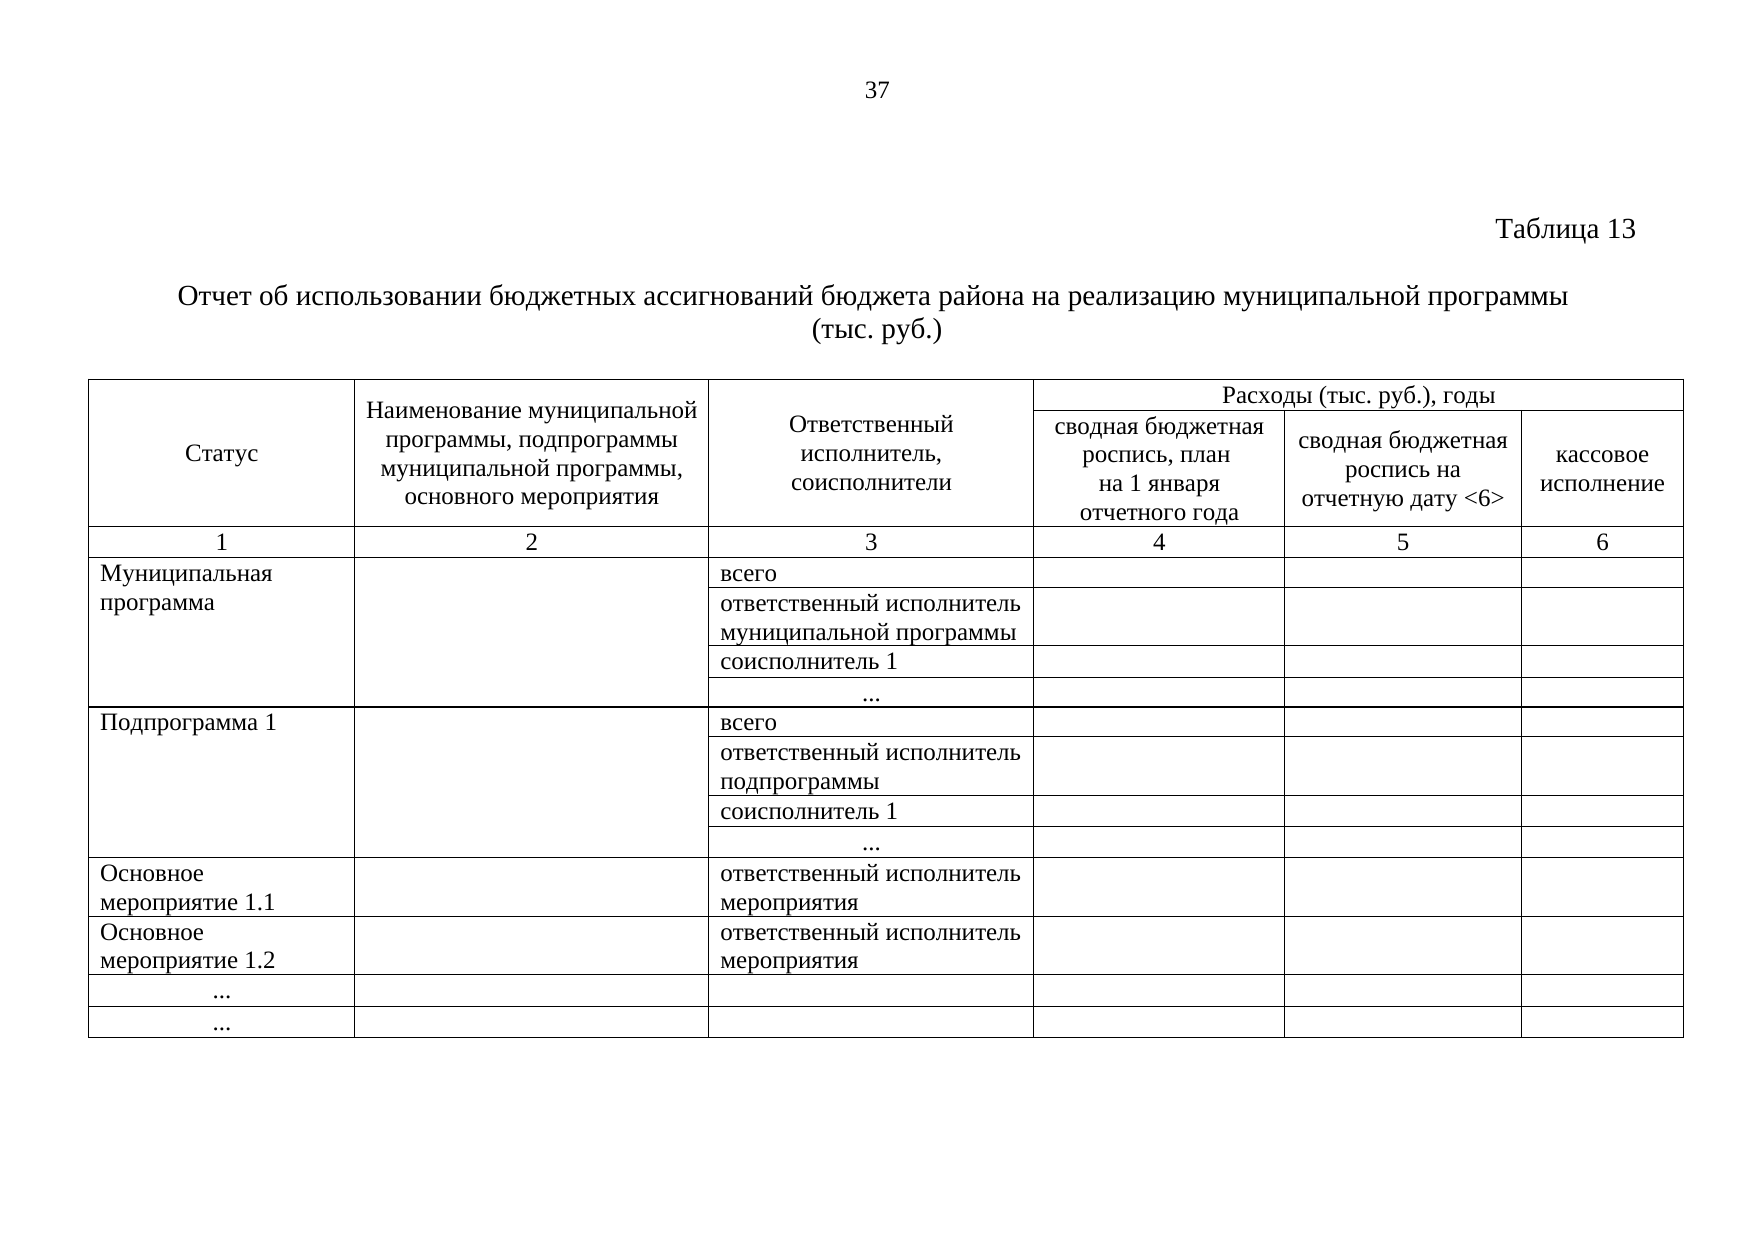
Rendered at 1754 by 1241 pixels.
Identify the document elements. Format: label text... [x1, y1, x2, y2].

table_cell 3 [709, 527, 1033, 557]
table_cell [1034, 796, 1284, 826]
table_cell [1522, 827, 1683, 857]
table_cell [1522, 796, 1683, 826]
table_cell ответственный исполнитель подпрограммы [709, 737, 1033, 795]
table_cell [1522, 858, 1683, 916]
table_cell ... [709, 827, 1033, 857]
table_cell Основное мероприятие 1.1 [89, 858, 354, 916]
table_cell [355, 1007, 708, 1037]
table_cell 5 [1285, 527, 1521, 557]
table_cell 6 [1522, 527, 1683, 557]
table_cell [1285, 558, 1521, 587]
table_cell [1285, 827, 1521, 857]
table_cell [1034, 858, 1284, 916]
table_cell ... [709, 678, 1033, 706]
table_cell [1285, 858, 1521, 916]
table_cell всего [709, 558, 1033, 587]
table_cell [1034, 678, 1284, 706]
table_cell сводная бюджетная роспись, план на 1 января отчетного года [1034, 411, 1284, 526]
table_cell [1034, 708, 1284, 736]
table_cell [355, 558, 708, 706]
table_header Статус [89, 380, 354, 526]
table_cell [1285, 1007, 1521, 1037]
table_cell [1034, 558, 1284, 587]
table_cell [1285, 708, 1521, 736]
table_header Ответственный исполнитель, соисполнители [709, 380, 1033, 526]
table_cell [1034, 588, 1284, 645]
table_cell [1522, 1007, 1683, 1037]
table_cell [1522, 737, 1683, 795]
table_header Наименование муниципальной программы, подпрограммы муниципальной программы, основного мероприятия [355, 380, 708, 526]
table_cell ответственный исполнитель мероприятия [709, 858, 1033, 916]
table_cell [1285, 588, 1521, 645]
table_cell [1034, 975, 1284, 1006]
table_cell 4 [1034, 527, 1284, 557]
table_cell [1522, 646, 1683, 677]
table_cell [1285, 796, 1521, 826]
table_cell [1034, 827, 1284, 857]
table_cell [1034, 737, 1284, 795]
table_cell [1285, 678, 1521, 706]
table_cell [355, 708, 708, 857]
table_cell [1285, 737, 1521, 795]
table_cell Подпрограмма 1 [89, 708, 354, 857]
table_cell 1 [89, 527, 354, 557]
table_cell кассовое исполнение [1522, 411, 1683, 526]
table_cell [1522, 975, 1683, 1006]
text Отчет об использовании бюджетных ассигнований бюджета района на реализацию муниципальной программы (тыс. руб.) [118, 278, 1636, 345]
table_cell соисполнитель 1 [709, 646, 1033, 677]
table_cell Муниципальная программа [89, 558, 354, 706]
table_cell [1522, 588, 1683, 645]
table_cell [355, 917, 708, 974]
table_cell [1034, 917, 1284, 974]
table_cell [1034, 646, 1284, 677]
table_cell [355, 858, 708, 916]
table_cell соисполнитель 1 [709, 796, 1033, 826]
table_cell [1522, 917, 1683, 974]
table_cell [1285, 917, 1521, 974]
table_cell сводная бюджетная роспись на отчетную дату <6> [1285, 411, 1521, 526]
table_cell Основное мероприятие 1.2 [89, 917, 354, 974]
table_cell [1522, 708, 1683, 736]
table_header Расходы (тыс. руб.), годы [1034, 380, 1683, 410]
table_cell [1285, 646, 1521, 677]
table_cell [1285, 975, 1521, 1006]
table_cell ... [89, 1007, 354, 1037]
table_cell ... [89, 975, 354, 1006]
text Таблица 13 [118, 211, 1636, 244]
table_cell всего [709, 708, 1033, 736]
table_cell [1522, 558, 1683, 587]
table_cell [709, 1007, 1033, 1037]
table_cell 2 [355, 527, 708, 557]
table_cell [355, 975, 708, 1006]
table_cell [1034, 1007, 1284, 1037]
table_cell ответственный исполнитель муниципальной программы [709, 588, 1033, 645]
table_cell ответственный исполнитель мероприятия [709, 917, 1033, 974]
table_cell [709, 975, 1033, 1006]
table_cell [1522, 678, 1683, 706]
